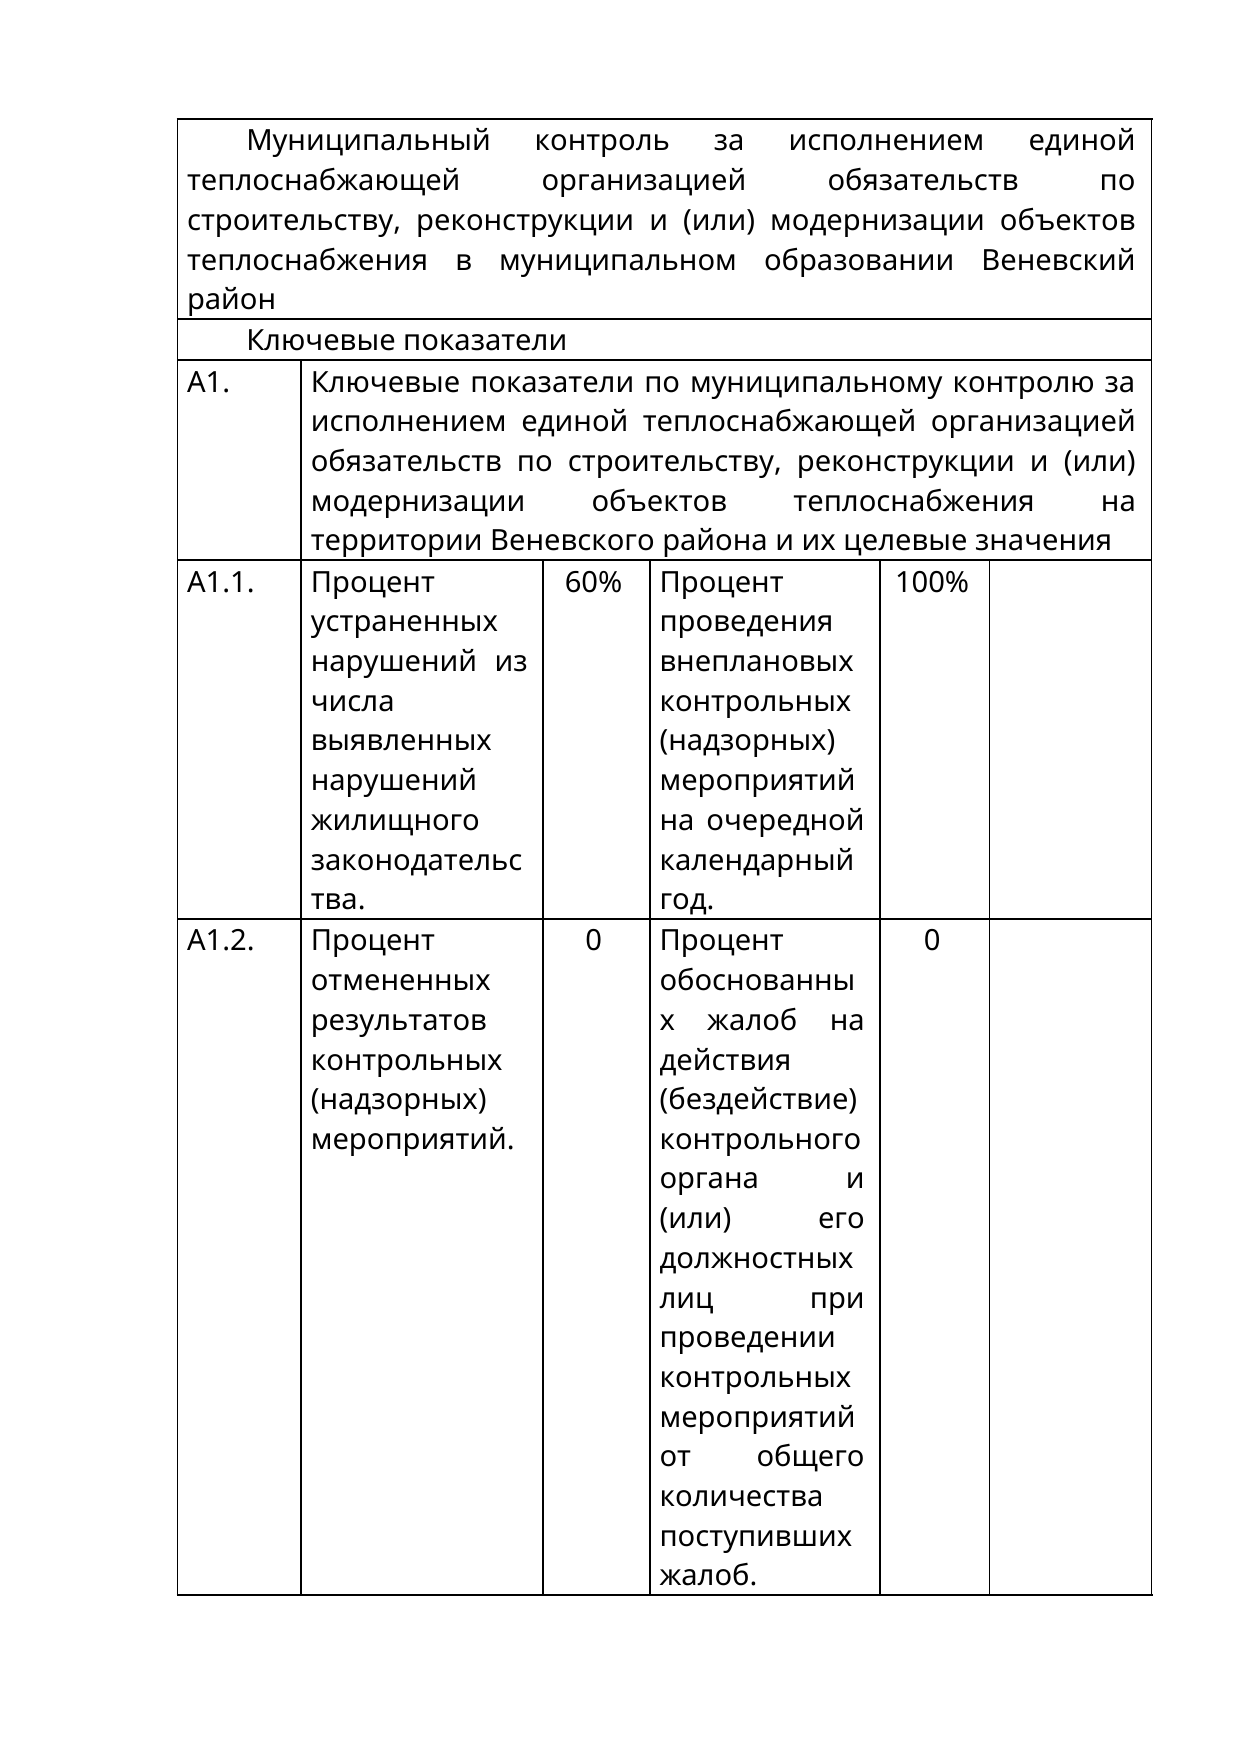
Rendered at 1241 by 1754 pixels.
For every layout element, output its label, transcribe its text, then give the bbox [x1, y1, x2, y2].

table_cell Ключевые показатели по муниципальному контролю за исполнением единой теплоснабжающей организацией обязательств по строительству, реконструкции и (или) модернизации объектов теплоснабжения на территории Веневского района и их целевые значения [302, 361, 1151, 559]
table_cell А1. [178, 361, 300, 559]
table_cell 100% [881, 561, 989, 918]
table_cell 0 [544, 920, 649, 1594]
table_cell 0 [881, 920, 989, 1594]
table_cell [990, 920, 1151, 1594]
table_cell [990, 561, 1151, 918]
table_cell Процент отмененных результатов контрольных (надзорных) мероприятий. [302, 920, 542, 1594]
table_cell Процент устраненных нарушений из числа выявленных нарушений жилищного законодательства. [302, 561, 542, 918]
table_cell А1.2. [178, 920, 300, 1594]
table_cell А1.1. [178, 561, 300, 918]
table_cell 60% [544, 561, 649, 918]
table_cell Процент обоснованных жалоб на действия (бездействие) контрольного органа и (или) его должностных лиц при проведении контрольных мероприятий от общего количества поступивших жалоб. [651, 920, 879, 1594]
table_cell Ключевые показатели [178, 320, 1151, 359]
table_cell Процент проведения внеплановых контрольных (надзорных) мероприятий на очередной календарный год. [651, 561, 879, 918]
table_cell Муниципальный контроль за исполнением единой теплоснабжающей организацией обязательств по строительству, реконструкции и (или) модернизации объектов теплоснабжения в муниципальном образовании Веневский район [178, 120, 1151, 318]
